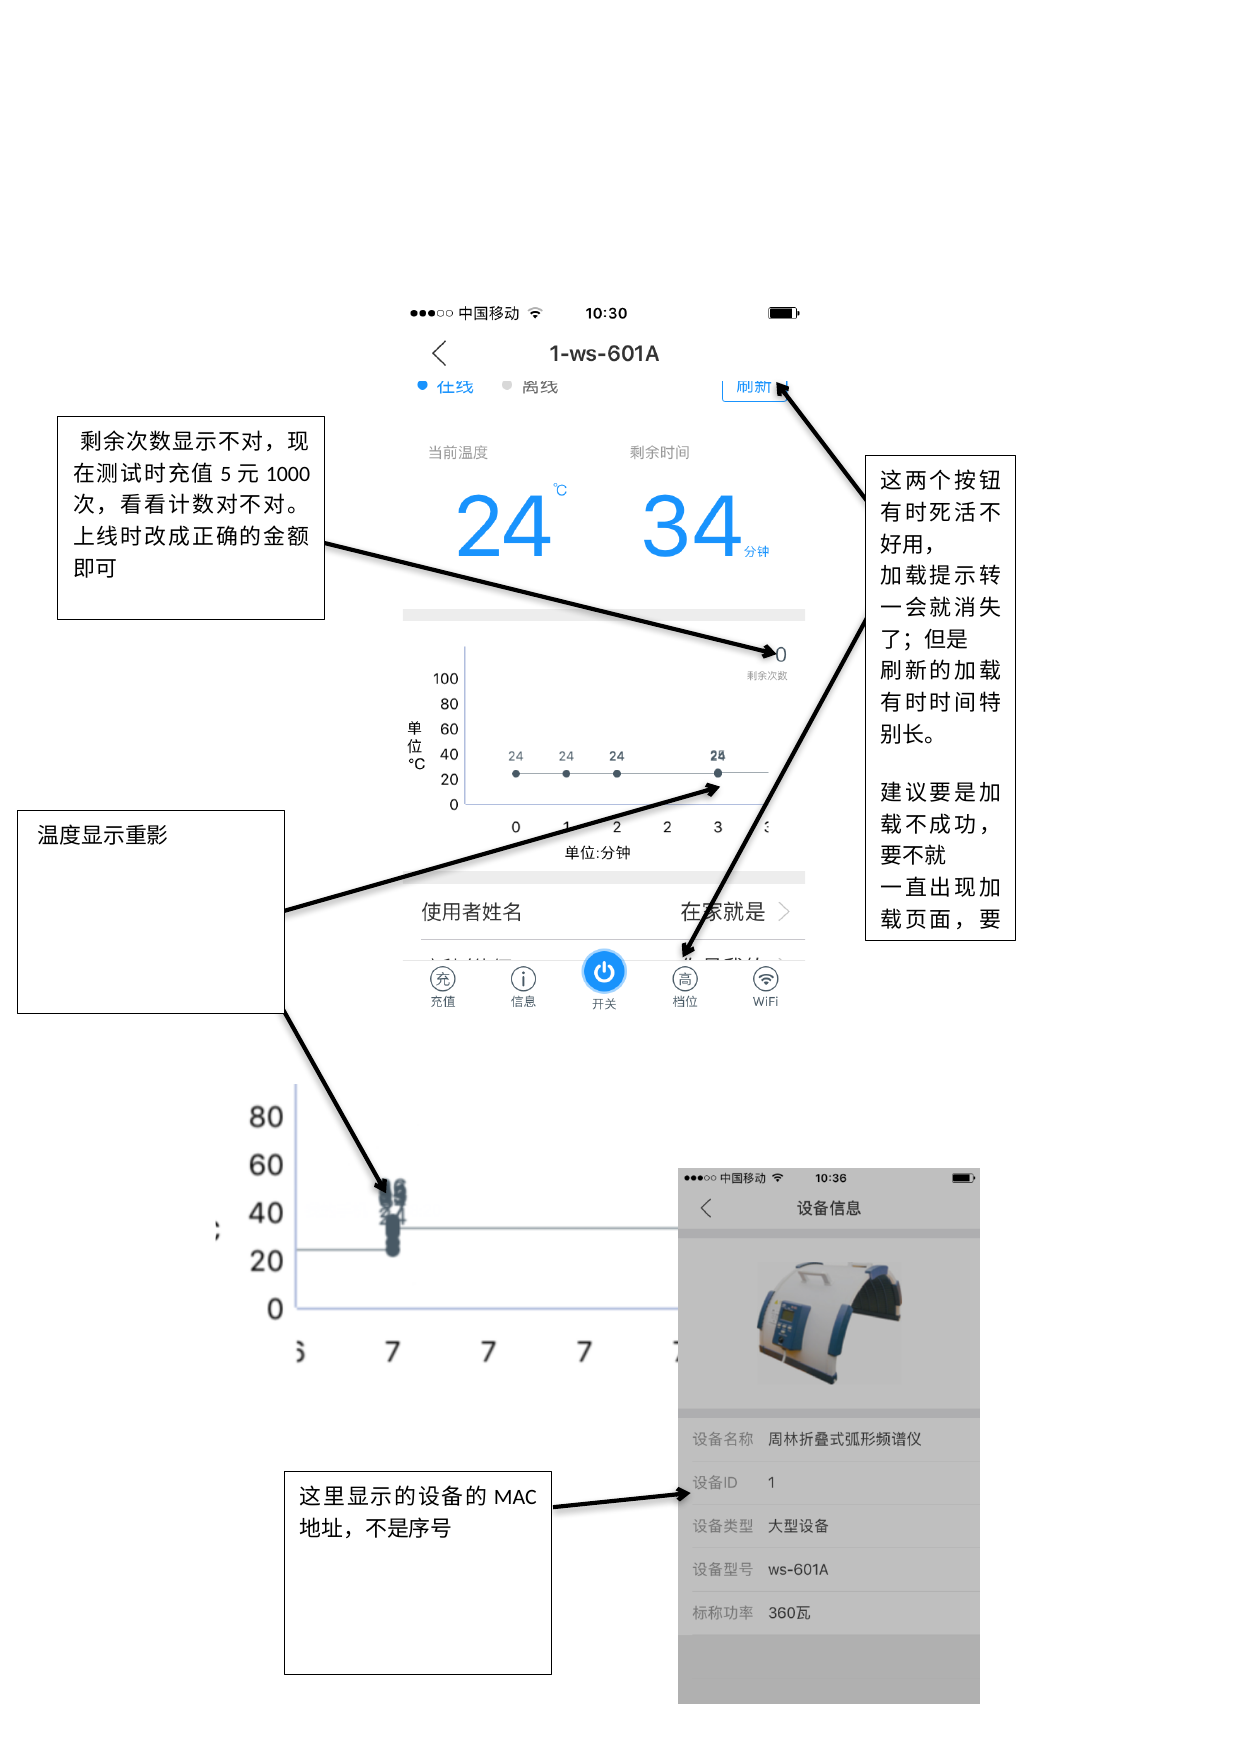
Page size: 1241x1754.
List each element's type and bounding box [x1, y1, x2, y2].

picture [215, 1084, 980, 1704]
picture [402, 301, 805, 1015]
